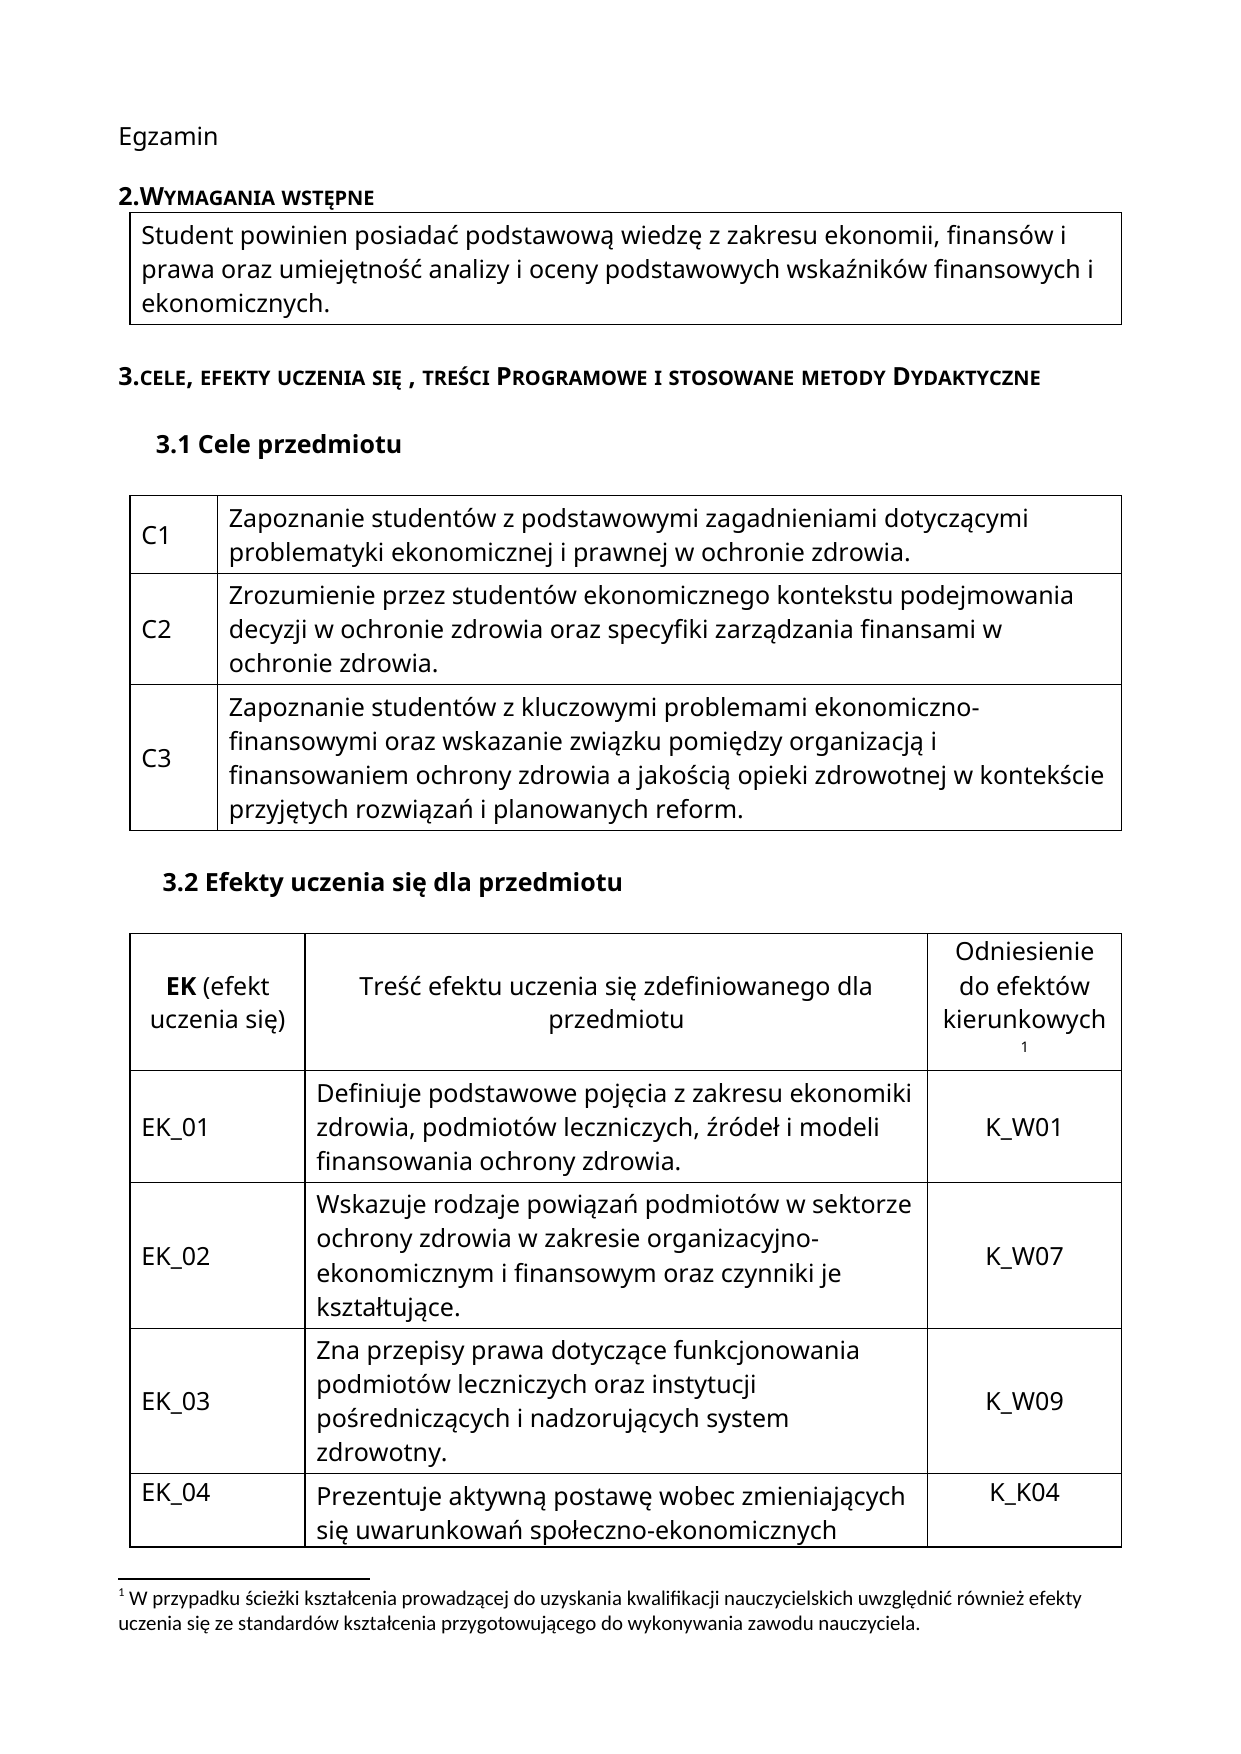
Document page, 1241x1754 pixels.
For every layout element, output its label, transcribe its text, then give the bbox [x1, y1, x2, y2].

table_cell Zapoznanie studentów z kluczowymi problemami ekonomiczno-finansowymi oraz wskazanie związku pomiędzy organizacją i finansowaniem ochrony zdrowia a jakością opieki zdrowotnej w kontekście przyjętych rozwiązań i planowanych reform. [218, 685, 1121, 830]
table_header C1 [131, 496, 217, 573]
table_cell Definiuje podstawowe pojęcia z zakresu ekonomiki zdrowia, podmiotów leczniczych, źródeł i modeli finansowania ochrony zdrowia. [306, 1071, 927, 1182]
text 3.2 Efekty uczenia się dla przedmiotu [162, 865, 1122, 899]
table_cell Zrozumienie przez studentów ekonomicznego kontekstu podejmowania decyzji w ochronie zdrowia oraz specyfiki zarządzania finansami w ochronie zdrowia. [218, 574, 1121, 684]
table_header Odniesienie do efektów kierunkowych [928, 934, 1121, 1070]
table_header Student powinien posiadać podstawową wiedzę z zakresu ekonomii, finansów i prawa oraz umiejętność analizy i oceny podstawowych wskaźników finansowych i ekonomicznych. [131, 213, 1121, 324]
table_cell C2 [131, 574, 217, 684]
table_header Treść efektu uczenia się zdefiniowanego dla przedmiotu [306, 934, 927, 1070]
table_cell Zna przepisy prawa dotyczące funkcjonowania podmiotów leczniczych oraz instytucji pośredniczących i nadzorujących system zdrowotny. [306, 1329, 927, 1473]
table_cell EK_04 [131, 1474, 304, 1546]
table_cell K_W09 [928, 1329, 1121, 1473]
table_cell K_K04 [928, 1474, 1121, 1546]
table_cell EK_03 [131, 1329, 304, 1473]
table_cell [306, 1474, 927, 1546]
text 3.1 Cele przedmiotu [156, 427, 1122, 461]
text Egzamin [118, 118, 1122, 152]
table_header EK (efekt uczenia się) [131, 934, 304, 1070]
table_cell EK_01 [131, 1071, 304, 1182]
table_cell K_W01 [928, 1071, 1121, 1182]
text 3.cele, efekty uczenia się , treści Programowe i stosowane metody Dydaktyczne [118, 359, 1122, 393]
table_cell EK_02 [131, 1183, 304, 1327]
table_cell Wskazuje rodzaje powiązań podmiotów w sektorze ochrony zdrowia w zakresie organizacyjno-ekonomicznym i finansowym oraz czynniki je kształtujące. [306, 1183, 927, 1327]
table_cell K_W07 [928, 1183, 1121, 1327]
table_header Zapoznanie studentów z podstawowymi zagadnieniami dotyczącymi problematyki ekonomicznej i prawnej w ochronie zdrowia. [218, 496, 1121, 573]
text 2.Wymagania wstępne [118, 178, 1122, 212]
table_cell C3 [131, 685, 217, 830]
